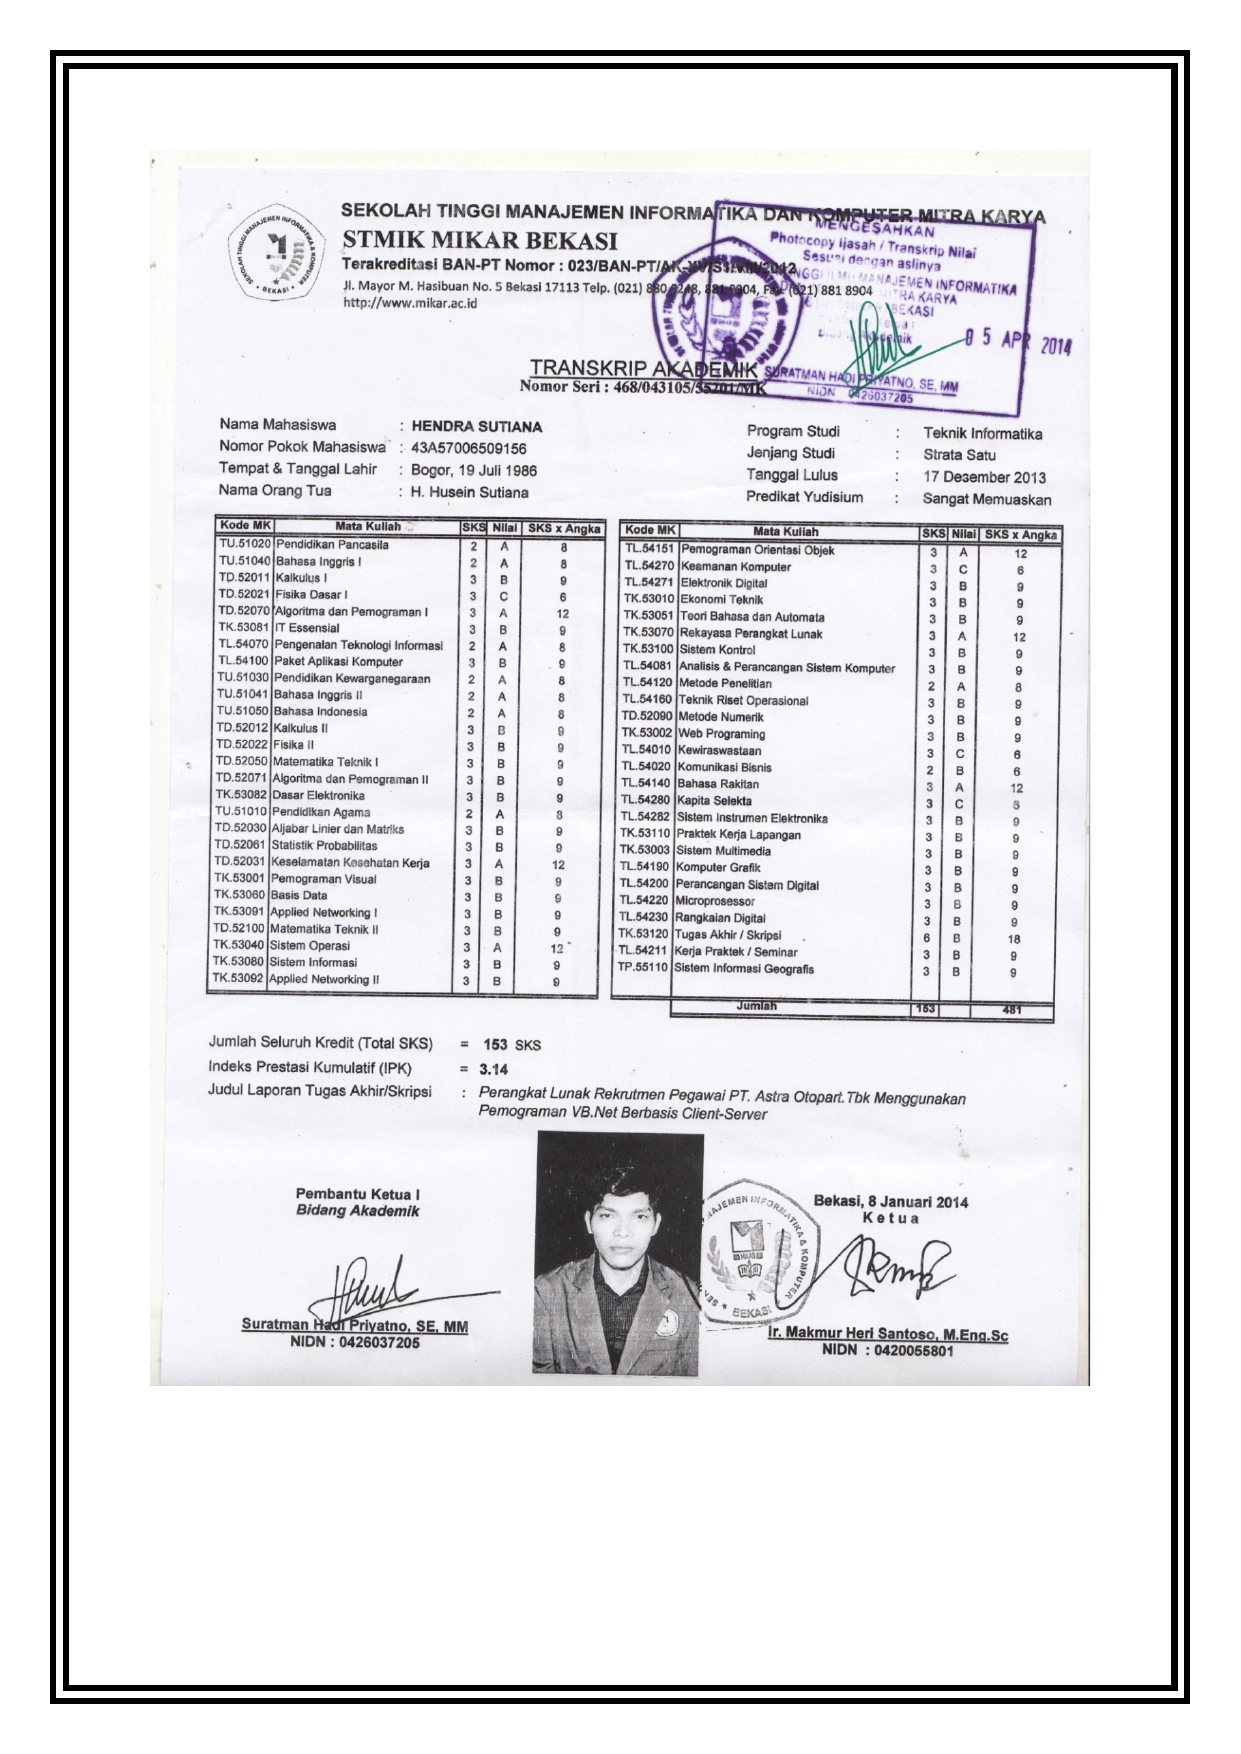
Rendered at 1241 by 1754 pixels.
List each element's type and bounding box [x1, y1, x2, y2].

picture [150, 150, 1091, 1386]
